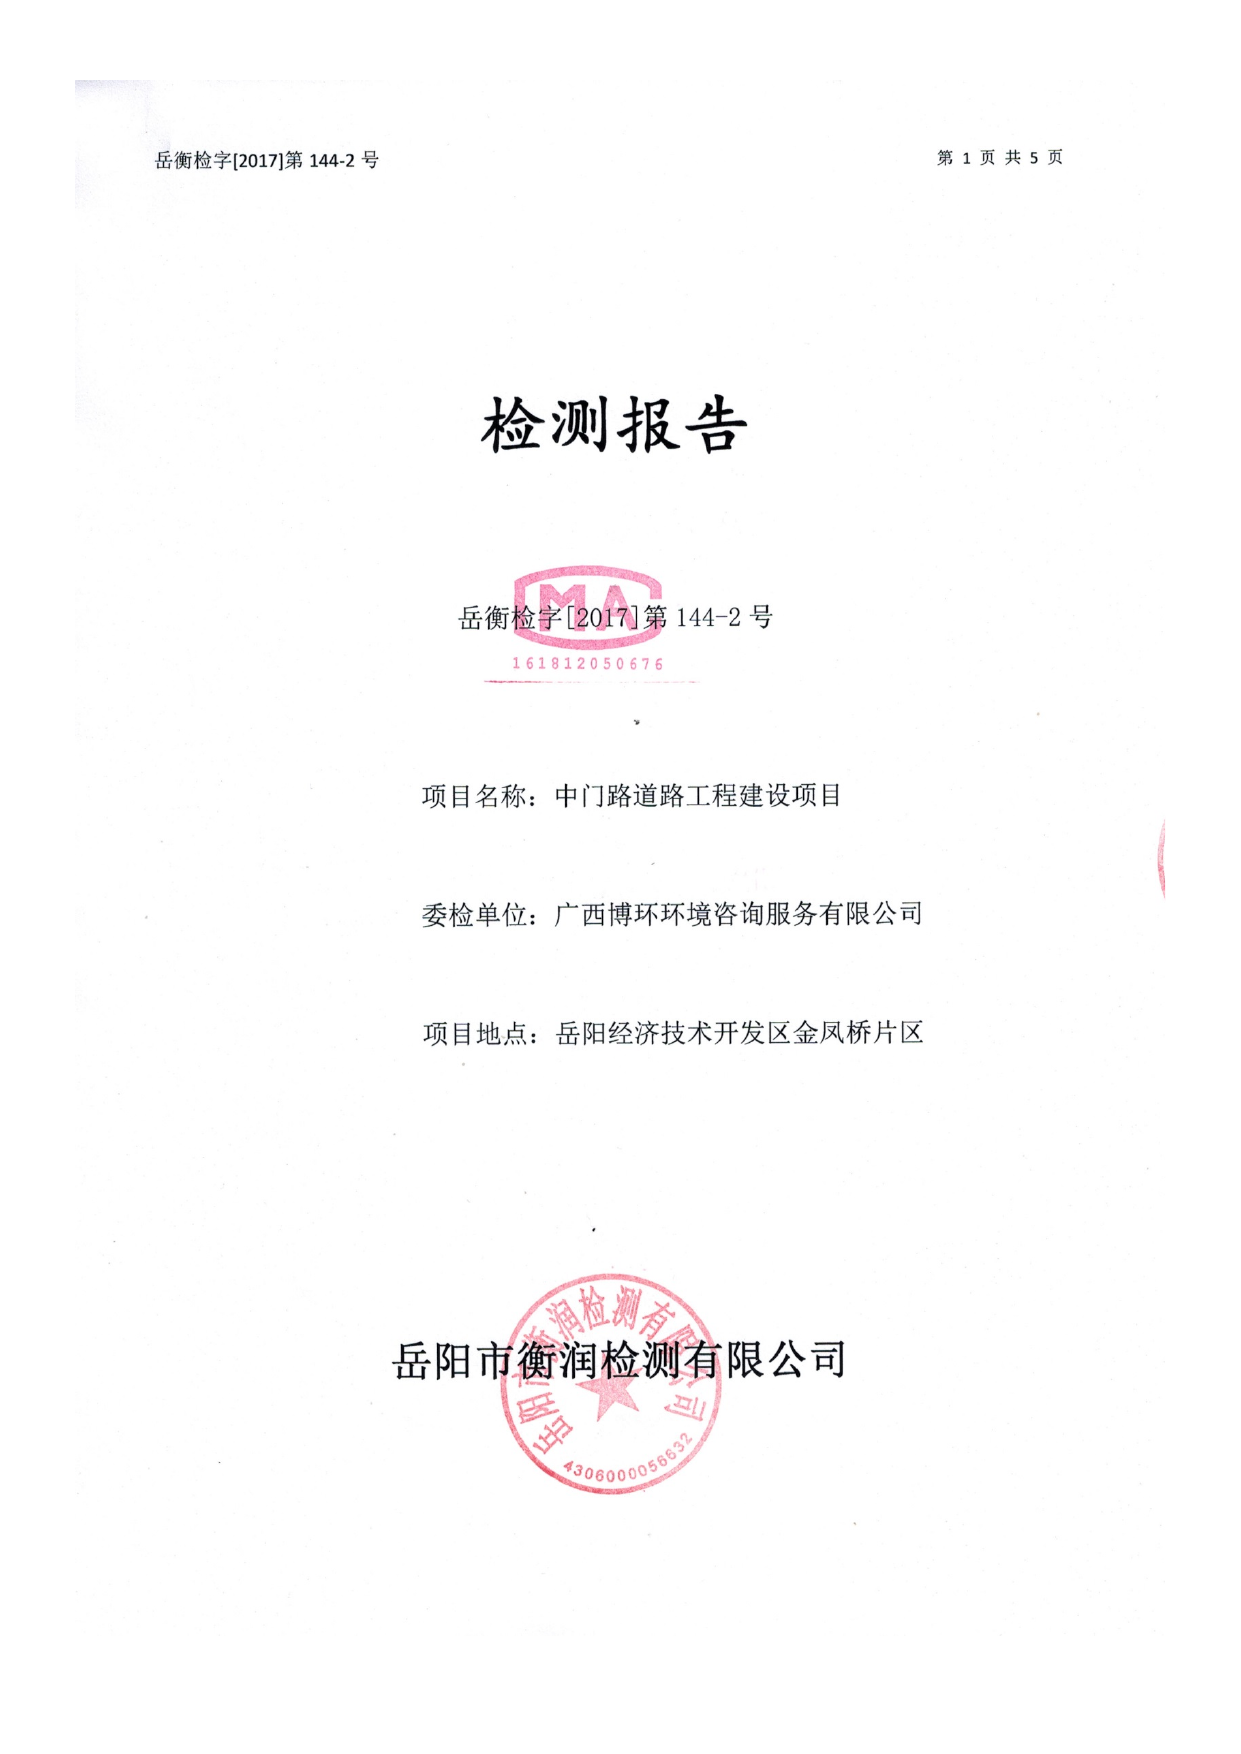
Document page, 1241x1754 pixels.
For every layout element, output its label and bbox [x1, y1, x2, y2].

picture [75, 80, 1166, 1636]
